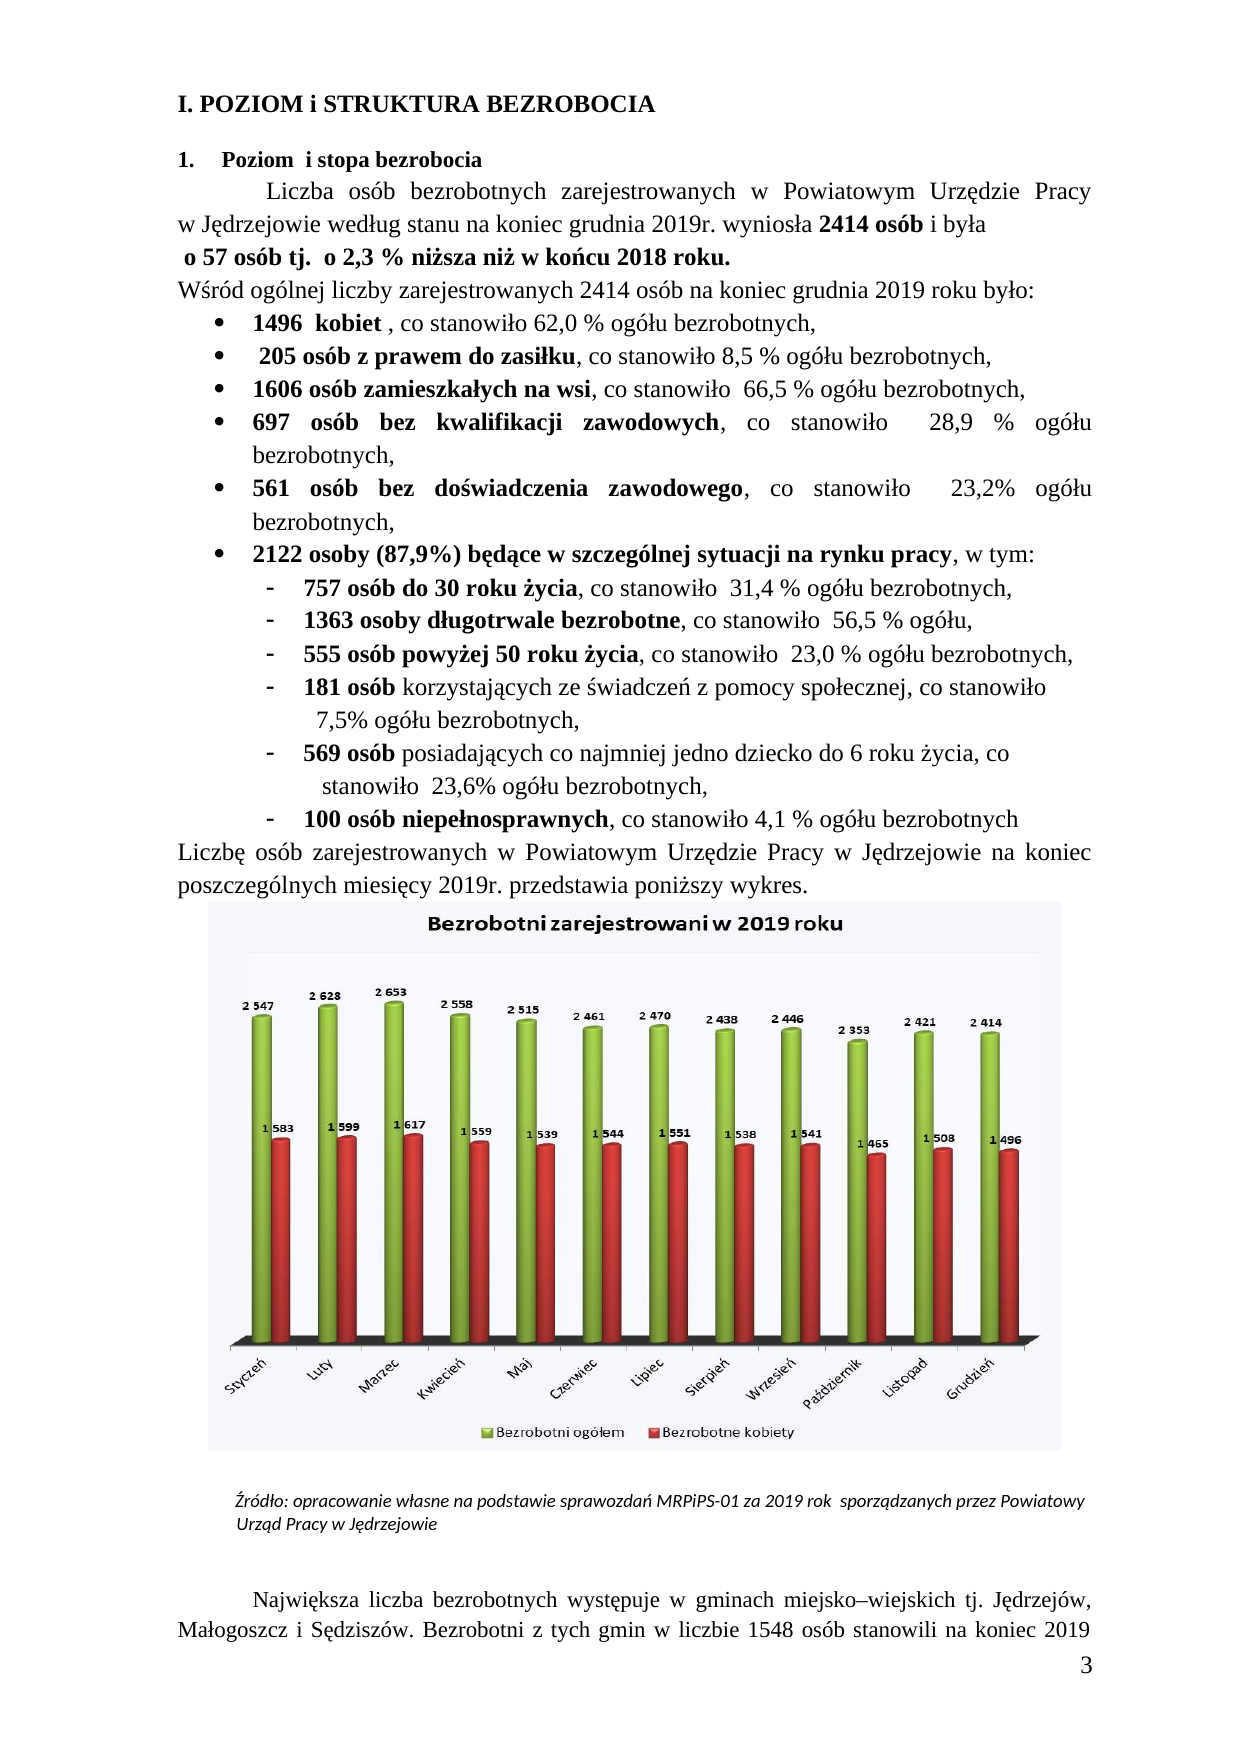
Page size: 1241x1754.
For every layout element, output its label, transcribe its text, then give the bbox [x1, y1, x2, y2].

list 1363 osoby długotrwale bezrobotne, co stanowiło 56,5 % ogółu, [266, 606, 1092, 634]
list 181 osób korzystających ze świadczeń z pomocy społecznej, co stanowiło [266, 672, 1092, 700]
list 1606 osób zamieszkałych na wsi, co stanowiło 66,5 % ogółu bezrobotnych, [215, 374, 1092, 403]
text o 57 osób tj. o 2,3 % niższa niż w końcu 2018 roku. [177, 242, 1092, 271]
list 555 osób powyżej 50 roku życia, co stanowiło 23,0 % ogółu bezrobotnych, [266, 639, 1092, 667]
list 1496 kobiet , co stanowiło 62,0 % ogółu bezrobotnych, [215, 308, 1092, 337]
text Liczba osób bezrobotnych zarejestrowanych w Powiatowym Urzędzie Pracy w Jędrzejowie według stanu na koniec grudnia 2019r. wyniosła 2414 osób i była [177, 176, 1092, 238]
list Poziom i stopa bezrobocia [177, 146, 1092, 172]
text Wśród ogólnej liczby zarejestrowanych 2414 osób na koniec grudnia 2019 roku było: [177, 275, 1092, 304]
list 569 osób posiadających co najmniej jedno dziecko do 6 roku życia, co [266, 738, 1092, 766]
list 205 osób z prawem do zasiłku, co stanowiło 8,5 % ogółu bezrobotnych, [215, 341, 1092, 370]
list 7,5% ogółu bezrobotnych, [266, 705, 1092, 733]
text Źródło: opracowanie własne na podstawie sprawozdań MRPiPS-01 za 2019 rok sporządzanych przez Powiatowy Urząd Pracy w Jędrzejowie [207, 1489, 1092, 1535]
text stanowiło 23,6% ogółu bezrobotnych, [228, 771, 1092, 799]
list 697 osób bez kwalifikacji zawodowych, co stanowiło 28,9 % ogółu bezrobotnych, [215, 407, 1092, 469]
picture [208, 902, 1062, 1450]
list 757 osób do 30 roku życia, co stanowiło 31,4 % ogółu bezrobotnych, [266, 573, 1092, 601]
list 561 osób bez doświadczenia zawodowego, co stanowiło 23,2% ogółu bezrobotnych, [215, 473, 1092, 535]
list 2122 osoby (87,9%) będące w szczególnej sytuacji na rynku pracy, w tym: [215, 539, 1092, 568]
list 100 osób niepełnosprawnych, co stanowiło 4,1 % ogółu bezrobotnych [266, 804, 1092, 832]
text Liczbę osób zarejestrowanych w Powiatowym Urzędzie Pracy w Jędrzejowie na koniec poszczególnych miesięcy 2019r. przedstawia poniższy wykres. [177, 837, 1092, 898]
text I. POZIOM i STRUKTURA BEZROBOCIA [177, 89, 1092, 117]
